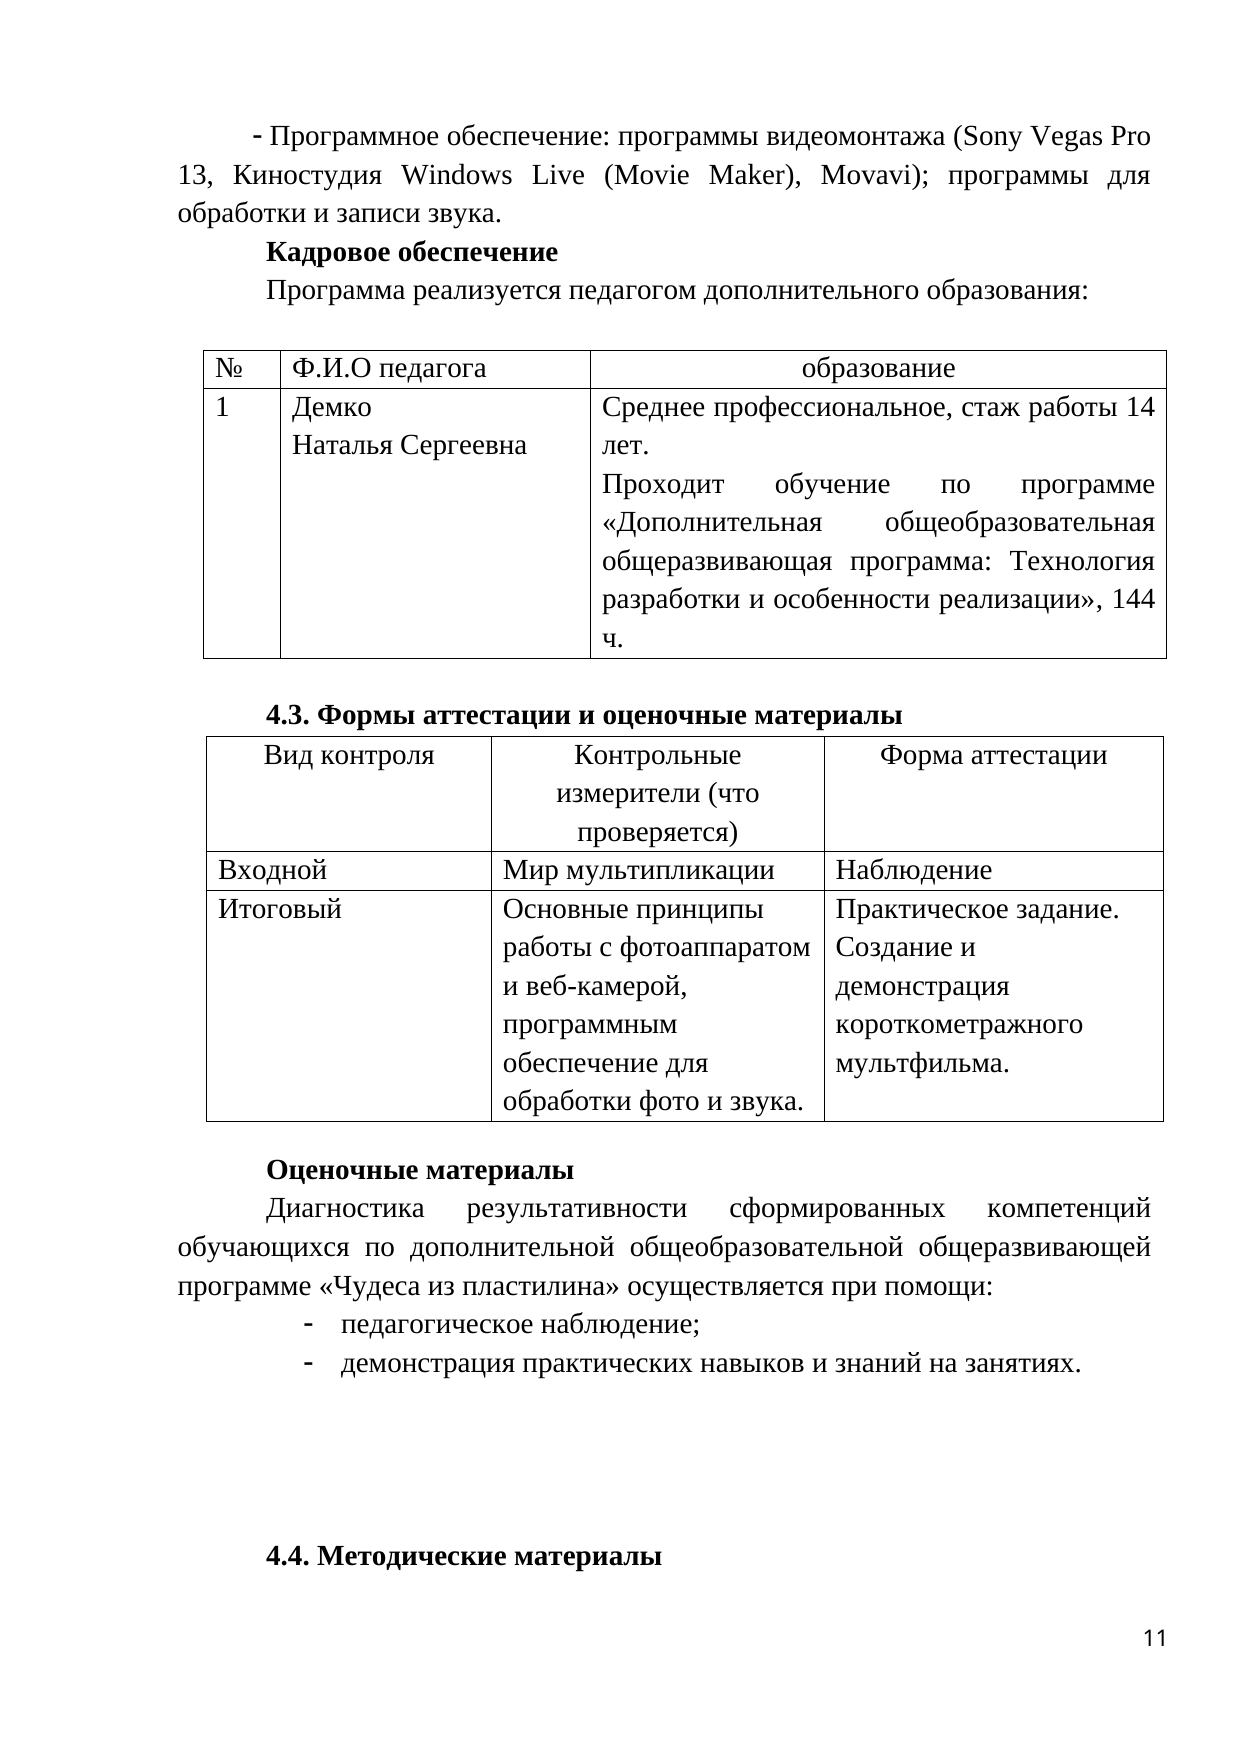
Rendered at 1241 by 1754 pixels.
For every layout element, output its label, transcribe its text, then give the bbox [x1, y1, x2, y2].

table_header Контрольные измерители (что проверяется) [492, 737, 824, 851]
table_header Форма аттестации [825, 737, 1163, 851]
text 4.3. Формы аттестации и оценочные материалы [177, 697, 1152, 731]
text Кадровое обеспечение [177, 234, 1152, 267]
table_cell Итоговый [207, 891, 491, 1121]
table_cell Входной [207, 852, 491, 890]
table_header образование [591, 351, 1166, 388]
text 4.4. Методические материалы [177, 1538, 1152, 1571]
table_cell Мир мультипликации [492, 852, 824, 890]
text Диагностика результативности сформированных компетенций обучающихся по дополнительной общеобразовательной общеразвивающей программе «Чудеса из пластилина» осуществляется при помощи: [177, 1191, 1152, 1301]
table_cell Среднее профессиональное, стаж работы 14 лет. Проходит обучение по программе «Дополнительная общеобразовательная общеразвивающая программа: Технология разработки и особенности реализации», 144 ч. [591, 389, 1166, 658]
table_cell Наблюдение [825, 852, 1163, 890]
text Программное обеспечение: программы видеомонтажа (Sony Vegas Pro 13, Киностудия Windows Live (Movie Maker), Movavi); программы для обработки и записи звука. [177, 118, 1152, 229]
table_cell Практическое задание. Создание и демонстрация короткометражного мультфильма. [825, 891, 1163, 1121]
text Программа реализуется педагогом дополнительного образования: [177, 272, 1152, 306]
table_header № [204, 351, 280, 388]
table_header Ф.И.О педагога [281, 351, 590, 388]
table_header Вид контроля [207, 737, 491, 851]
list демонстрация практических навыков и знаний на занятиях. [303, 1345, 1152, 1378]
table_cell Демко Наталья Сергеевна [281, 389, 590, 658]
text Оценочные материалы [177, 1152, 1152, 1186]
table_cell Основные принципы работы с фотоаппаратом и веб-камерой, программным обеспечение для обработки фото и звука. [492, 891, 824, 1121]
table_cell 1 [204, 389, 280, 658]
list педагогическое наблюдение; [303, 1306, 1152, 1340]
